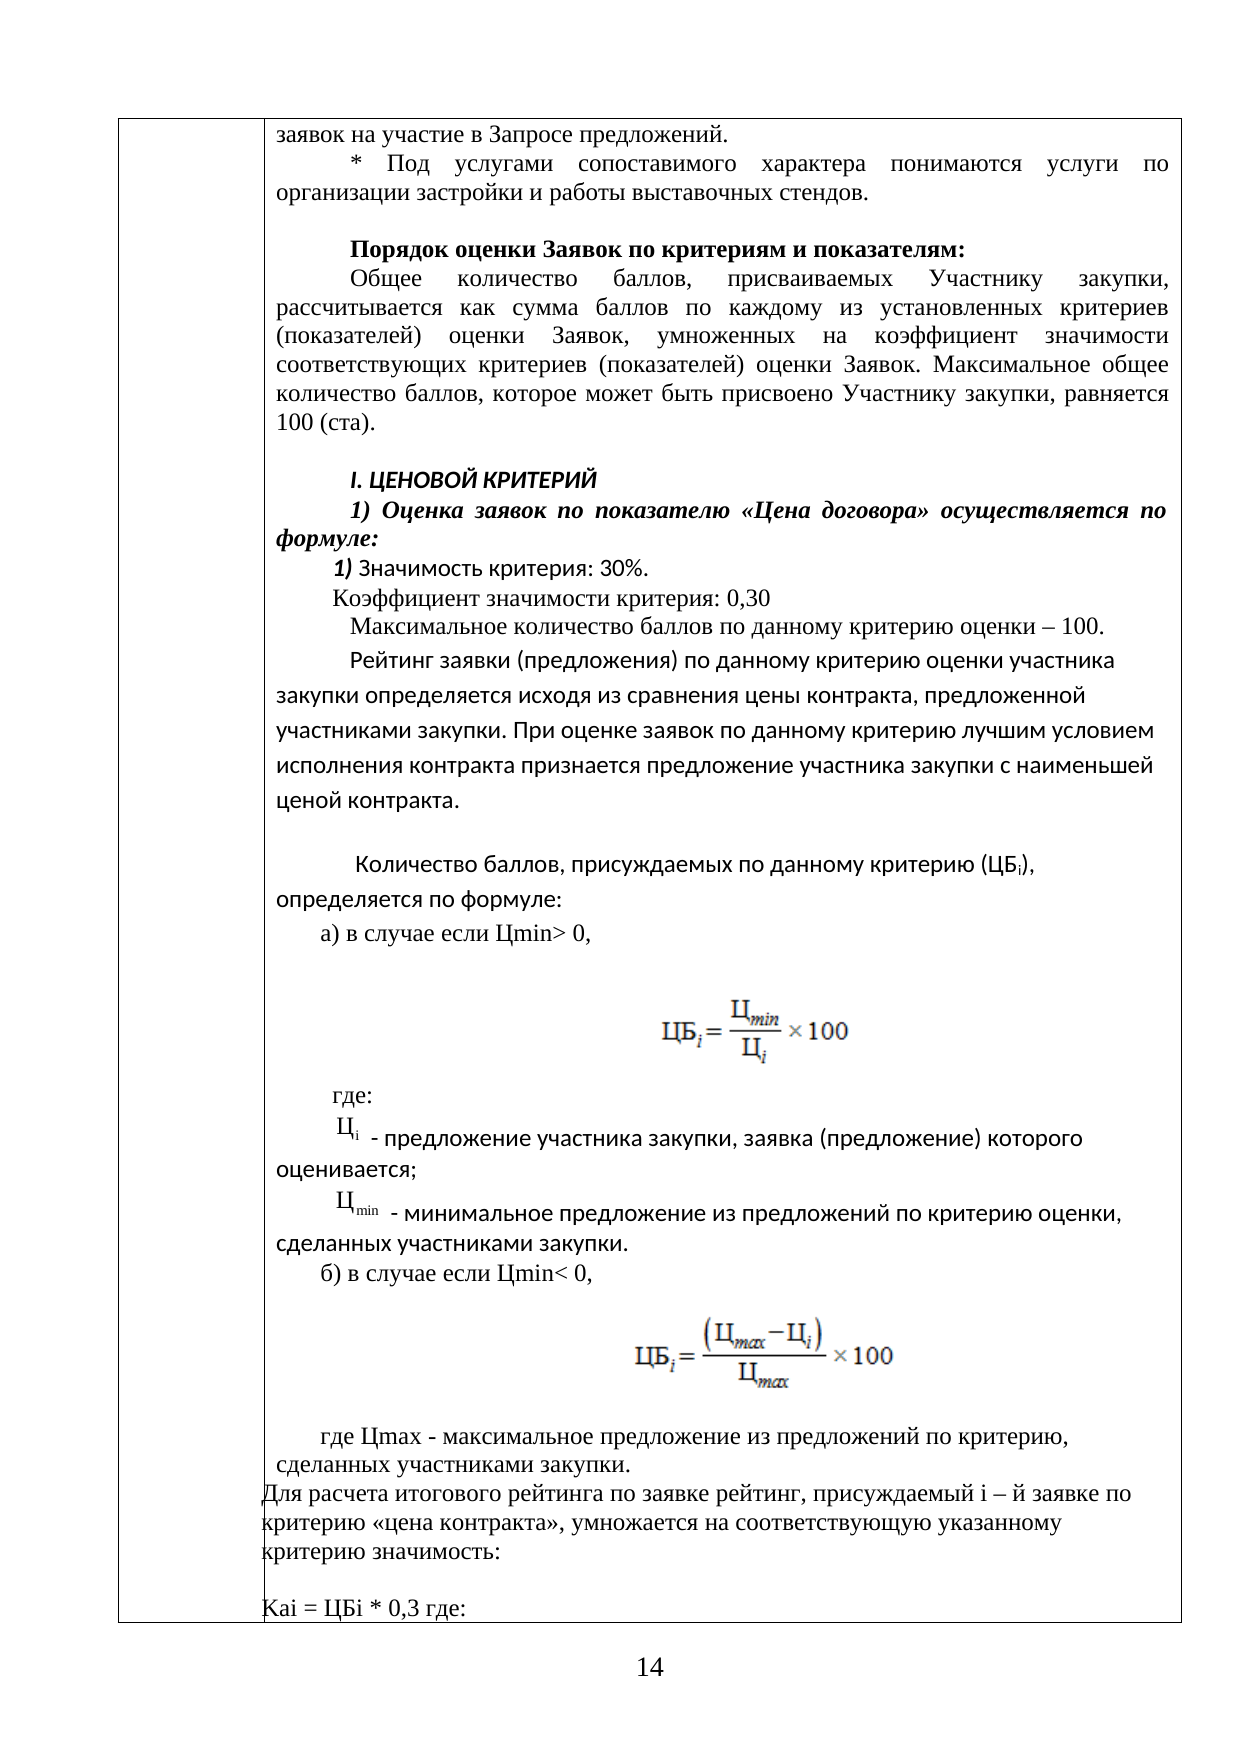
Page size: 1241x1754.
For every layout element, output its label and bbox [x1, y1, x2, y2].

table_cell [265, 119, 1181, 1622]
picture [642, 975, 860, 1081]
table_cell [119, 119, 264, 1622]
picture [612, 1286, 908, 1421]
